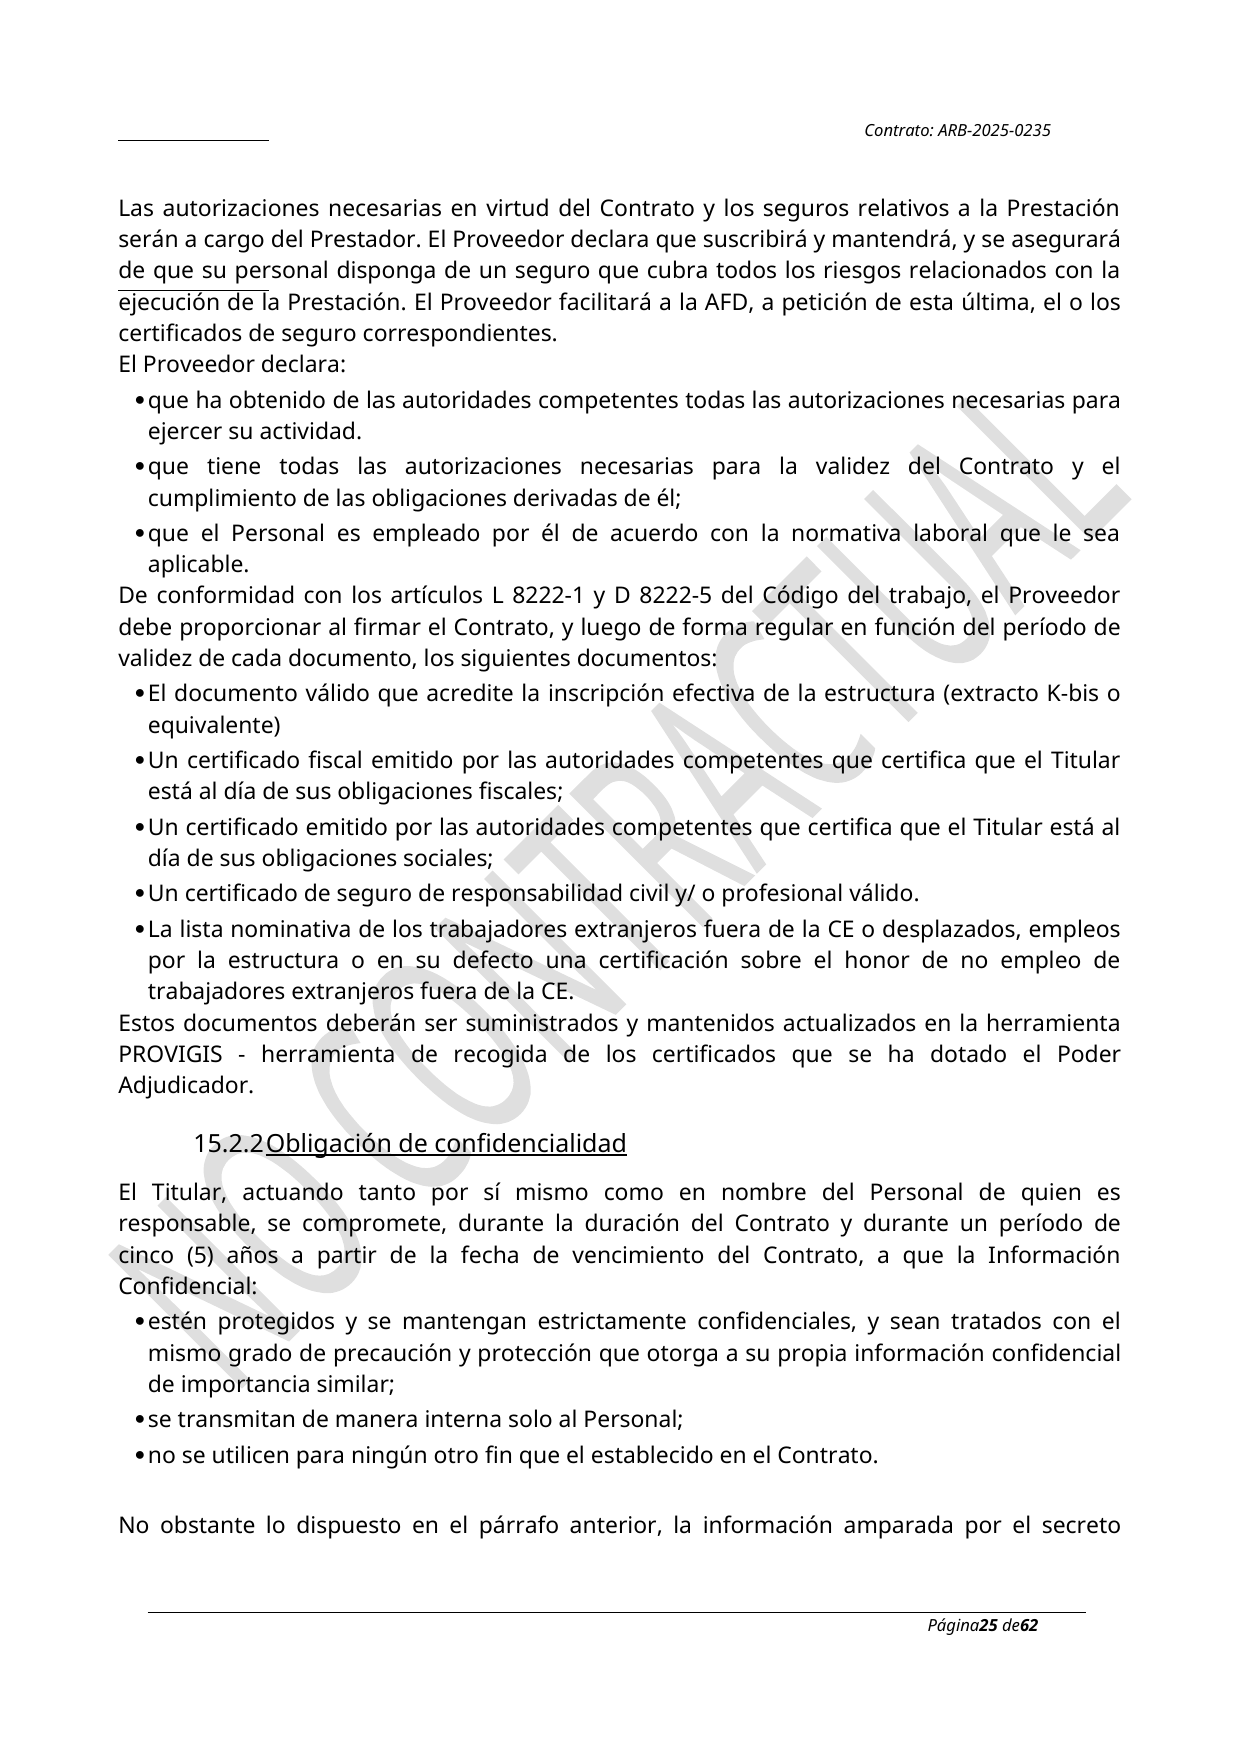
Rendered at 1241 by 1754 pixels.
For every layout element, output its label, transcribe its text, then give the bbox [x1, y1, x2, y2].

list estén protegidos y se mantengan estrictamente confidenciales, y sean tratados con el mismo grado de precaución y protección que otorga a su propia información confidencial de importancia similar; [136, 1305, 1122, 1399]
text El Proveedor declara: [118, 348, 1122, 379]
list El documento válido que acredite la inscripción efectiva de la estructura (extracto K-bis o equivalente) [136, 677, 1122, 740]
list Un certificado de seguro de responsabilidad civil y/ o profesional válido. [136, 877, 1122, 909]
text Estos documentos deberán ser suministrados y mantenidos actualizados en la herramienta PROVIGIS - herramienta de recogida de los certificados que se ha dotado el Poder Adjudicador. [118, 1007, 1122, 1100]
text De conformidad con los artículos L 8222-1 y D 8222-5 del Código del trabajo, el Proveedor debe proporcionar al firmar el Contrato, y luego de forma regular en función del período de validez de cada documento, los siguientes documentos: [118, 579, 1122, 673]
list Un certificado emitido por las autoridades competentes que certifica que el Titular está al día de sus obligaciones sociales; [136, 811, 1122, 873]
list se transmitan de manera interna solo al Personal; [136, 1403, 1122, 1434]
list no se utilicen para ningún otro fin que el establecido en el Contrato. [136, 1438, 1122, 1470]
text Las autorizaciones necesarias en virtud del Contrato y los seguros relativos a la Prestación serán a cargo del Prestador. El Proveedor declara que suscribirá y mantendrá, y se asegurará de que su personal disponga de un seguro que cubra todos los riesgos relacionados con la ejecución de la Prestación. El Proveedor facilitará a la AFD, a petición de esta última, el o los certificados de seguro correspondientes. [118, 192, 1122, 348]
list que el Personal es empleado por él de acuerdo con la normativa laboral que le sea aplicable. [136, 517, 1122, 579]
list que ha obtenido de las autoridades competentes todas las autorizaciones necesarias para ejercer su actividad. [136, 384, 1122, 446]
list Un certificado fiscal emitido por las autoridades competentes que certifica que el Titular está al día de sus obligaciones fiscales; [136, 744, 1122, 807]
list que tiene todas las autorizaciones necesarias para la validez del Contrato y el cumplimiento de las obligaciones derivadas de él; [136, 450, 1122, 513]
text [118, 1509, 1122, 1541]
text El Titular, actuando tanto por sí mismo como en nombre del Personal de quien es responsable, se compromete, durante la duración del Contrato y durante un período de cinco (5) años a partir de la fecha de vencimiento del Contrato, a que la Información Confidencial: [118, 1176, 1122, 1301]
text Obligación de confidencialidad [193, 1125, 1122, 1159]
list La lista nominativa de los trabajadores extranjeros fuera de la CE o desplazados, empleos por la estructura o en su defecto una certificación sobre el honor de no empleo de trabajadores extranjeros fuera de la CE. [136, 913, 1122, 1007]
